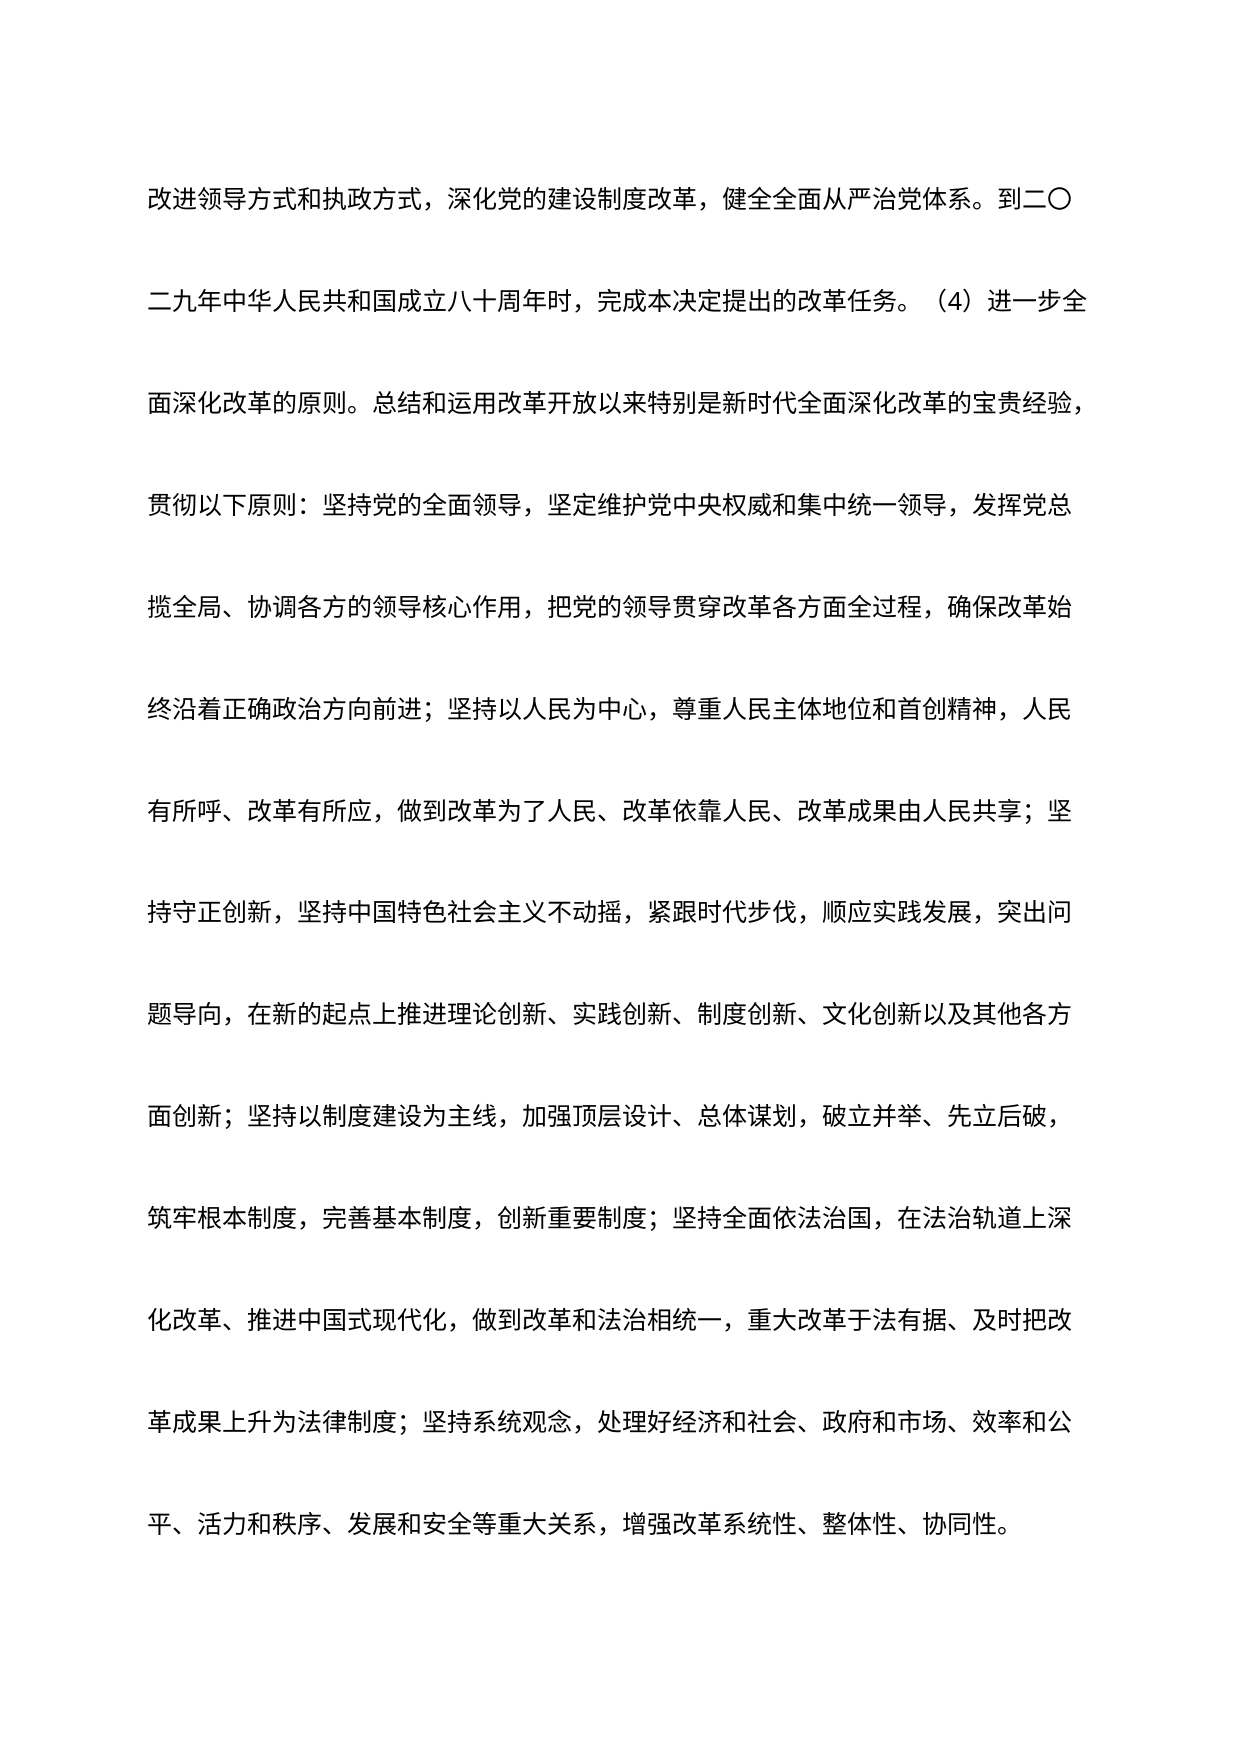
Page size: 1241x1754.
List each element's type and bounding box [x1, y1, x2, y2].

text [148, 164, 1092, 1556]
